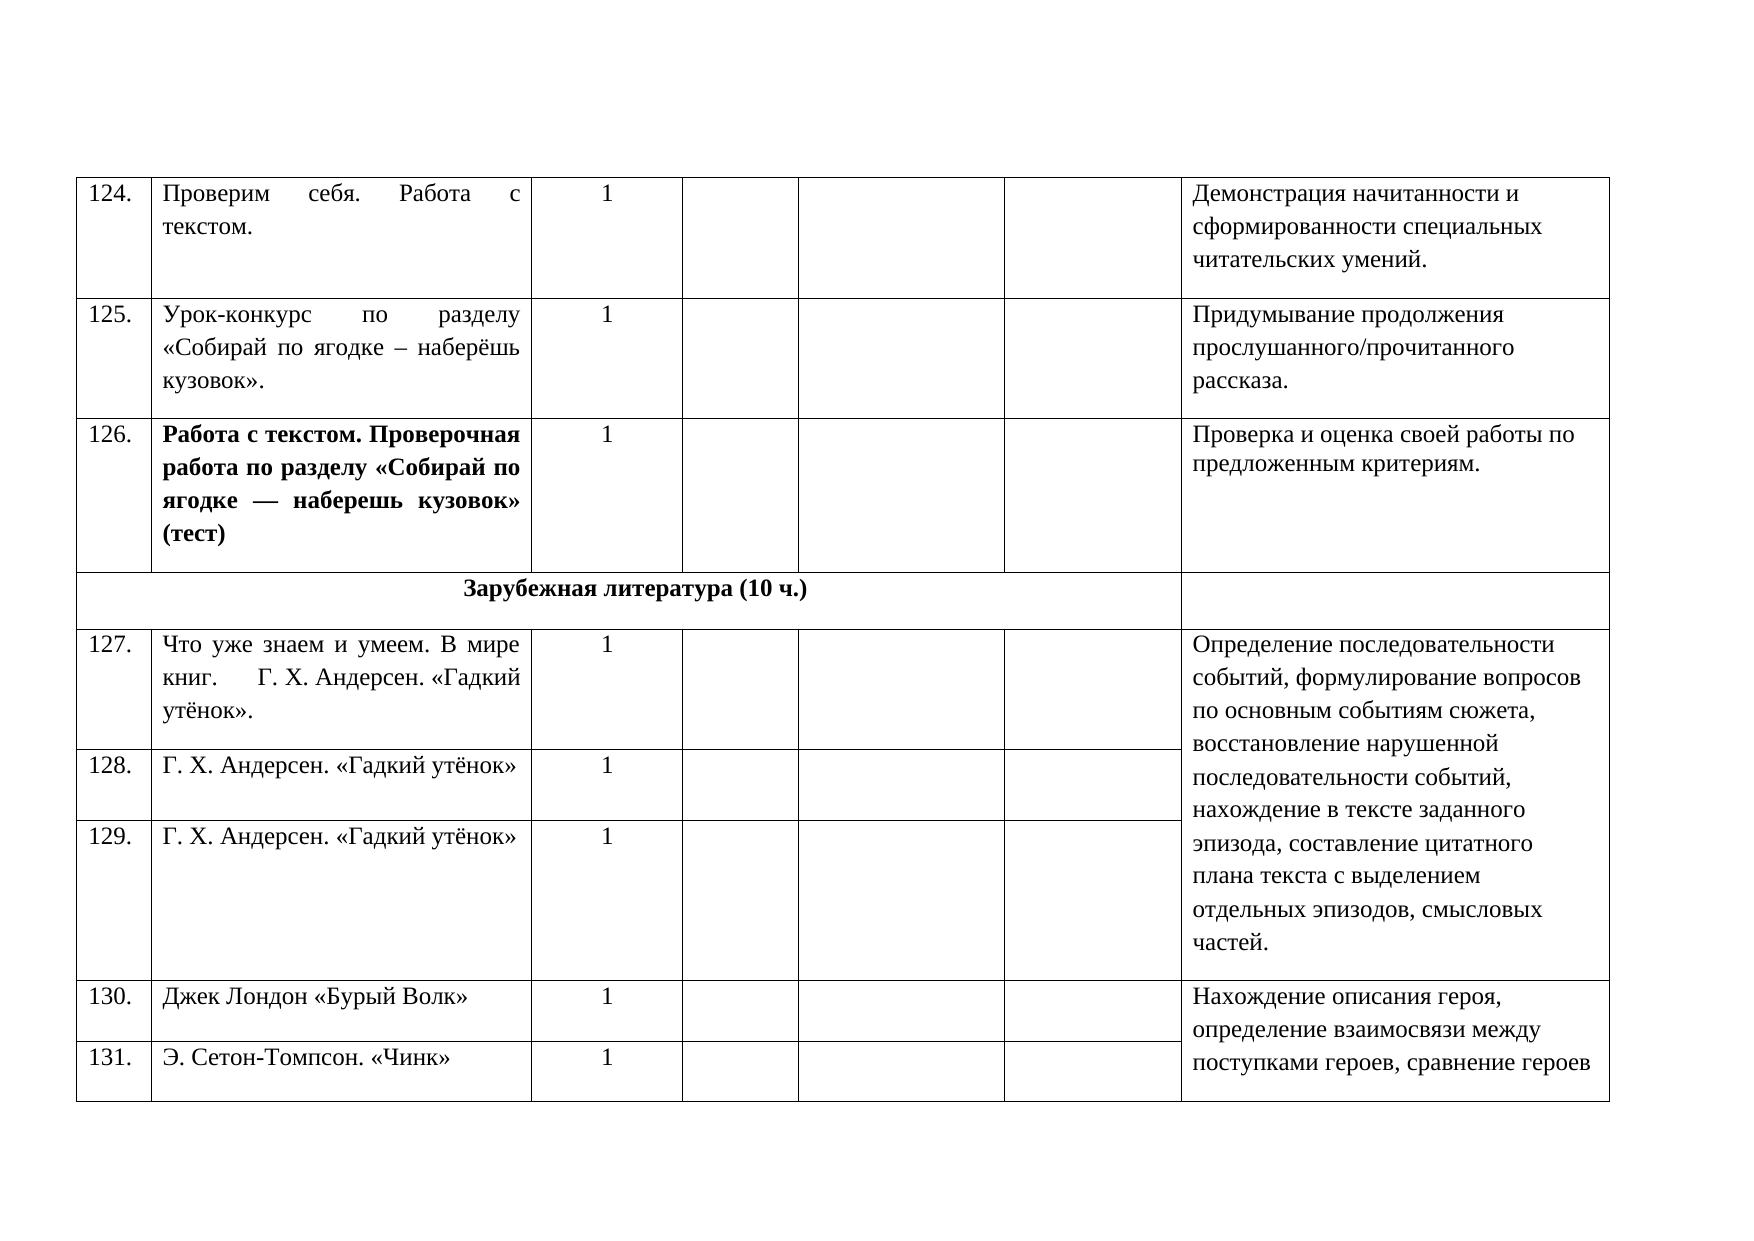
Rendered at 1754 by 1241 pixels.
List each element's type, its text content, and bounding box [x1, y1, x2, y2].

table_cell Урок-конкурс по разделу «Собирай по ягодке – наберёшь кузовок». [152, 299, 531, 418]
table_cell [1005, 419, 1181, 572]
table_cell Демонстрация начитанности и сформированности специальных читательских умений. [1182, 178, 1609, 298]
table_cell [799, 419, 1004, 572]
table_cell [1005, 981, 1181, 1041]
table_cell [683, 750, 798, 820]
table_cell 1 [532, 299, 682, 418]
table_cell Что уже знаем и умеем. В мире книг. Г. Х. Андерсен. «Гадкий утёнок». [152, 630, 531, 749]
table_cell 1 [532, 981, 682, 1041]
table_cell [1182, 573, 1609, 628]
table_cell [683, 178, 798, 298]
table_cell 1 [532, 821, 682, 980]
table_cell [683, 299, 798, 418]
table_cell 124. [77, 178, 151, 298]
table_cell [683, 630, 798, 749]
table_cell 127. [77, 630, 151, 749]
table_cell [799, 178, 1004, 298]
table_cell [1005, 630, 1181, 749]
table_cell [799, 1042, 1004, 1101]
table_cell [1005, 299, 1181, 418]
table_cell 1 [532, 630, 682, 749]
table_cell Определение последовательности событий, формулирование вопросов по основным событиям сюжета, восстановление нарушенной последовательности событий, нахождение в тексте заданного эпизода, составление цитатного плана текста с выделением отдельных эпизодов, смысловых частей. [1182, 630, 1609, 980]
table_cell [152, 1042, 531, 1101]
table_cell Г. Х. Андерсен. «Гадкий утёнок» [152, 750, 531, 820]
table_cell [799, 750, 1004, 820]
table_cell [1005, 1042, 1181, 1101]
table_cell 1 [532, 750, 682, 820]
table_cell Проверим себя. Работа с текстом. [152, 178, 531, 298]
table_cell [1005, 750, 1181, 820]
table_cell [799, 299, 1004, 418]
table_cell Работа с текстом. Проверочная работа по разделу «Собирай по ягодке — наберешь кузовок» (тест) [152, 419, 531, 572]
table_cell 129. [77, 821, 151, 980]
table_cell [799, 981, 1004, 1041]
table_cell 1 [532, 178, 682, 298]
table_cell [683, 821, 798, 980]
table_cell 125. [77, 299, 151, 418]
table_cell [683, 981, 798, 1041]
table_cell [1005, 178, 1181, 298]
table_cell 128. [77, 750, 151, 820]
table_cell Джек Лондон «Бурый Волк» [152, 981, 531, 1041]
table_cell [799, 821, 1004, 980]
table_cell Придумывание продолжения прослушанного/прочитанного рассказа. [1182, 299, 1609, 418]
table_cell 1 [532, 1042, 682, 1101]
table_cell [1005, 821, 1181, 980]
table_cell [683, 1042, 798, 1101]
table_cell [799, 630, 1004, 749]
table_cell 130. [77, 981, 151, 1041]
table_cell Проверка и оценка своей работы по предложенным критериям. [1182, 419, 1609, 572]
table_cell 126. [77, 419, 151, 572]
table_cell Зарубежная литература (10 ч.) [77, 573, 1181, 628]
table_cell Нахождение описания героя, определение взаимосвязи между поступками героев, сравнение героев по аналогии или по контрасту, оценка поступков героев, определение завязки, кульминации, развязки (композиция произведения). [1182, 981, 1609, 1101]
table_cell 1 [532, 419, 682, 572]
table_cell [683, 419, 798, 572]
table_cell 131. [77, 1042, 151, 1101]
table_cell Г. Х. Андерсен. «Гадкий утёнок» [152, 821, 531, 980]
